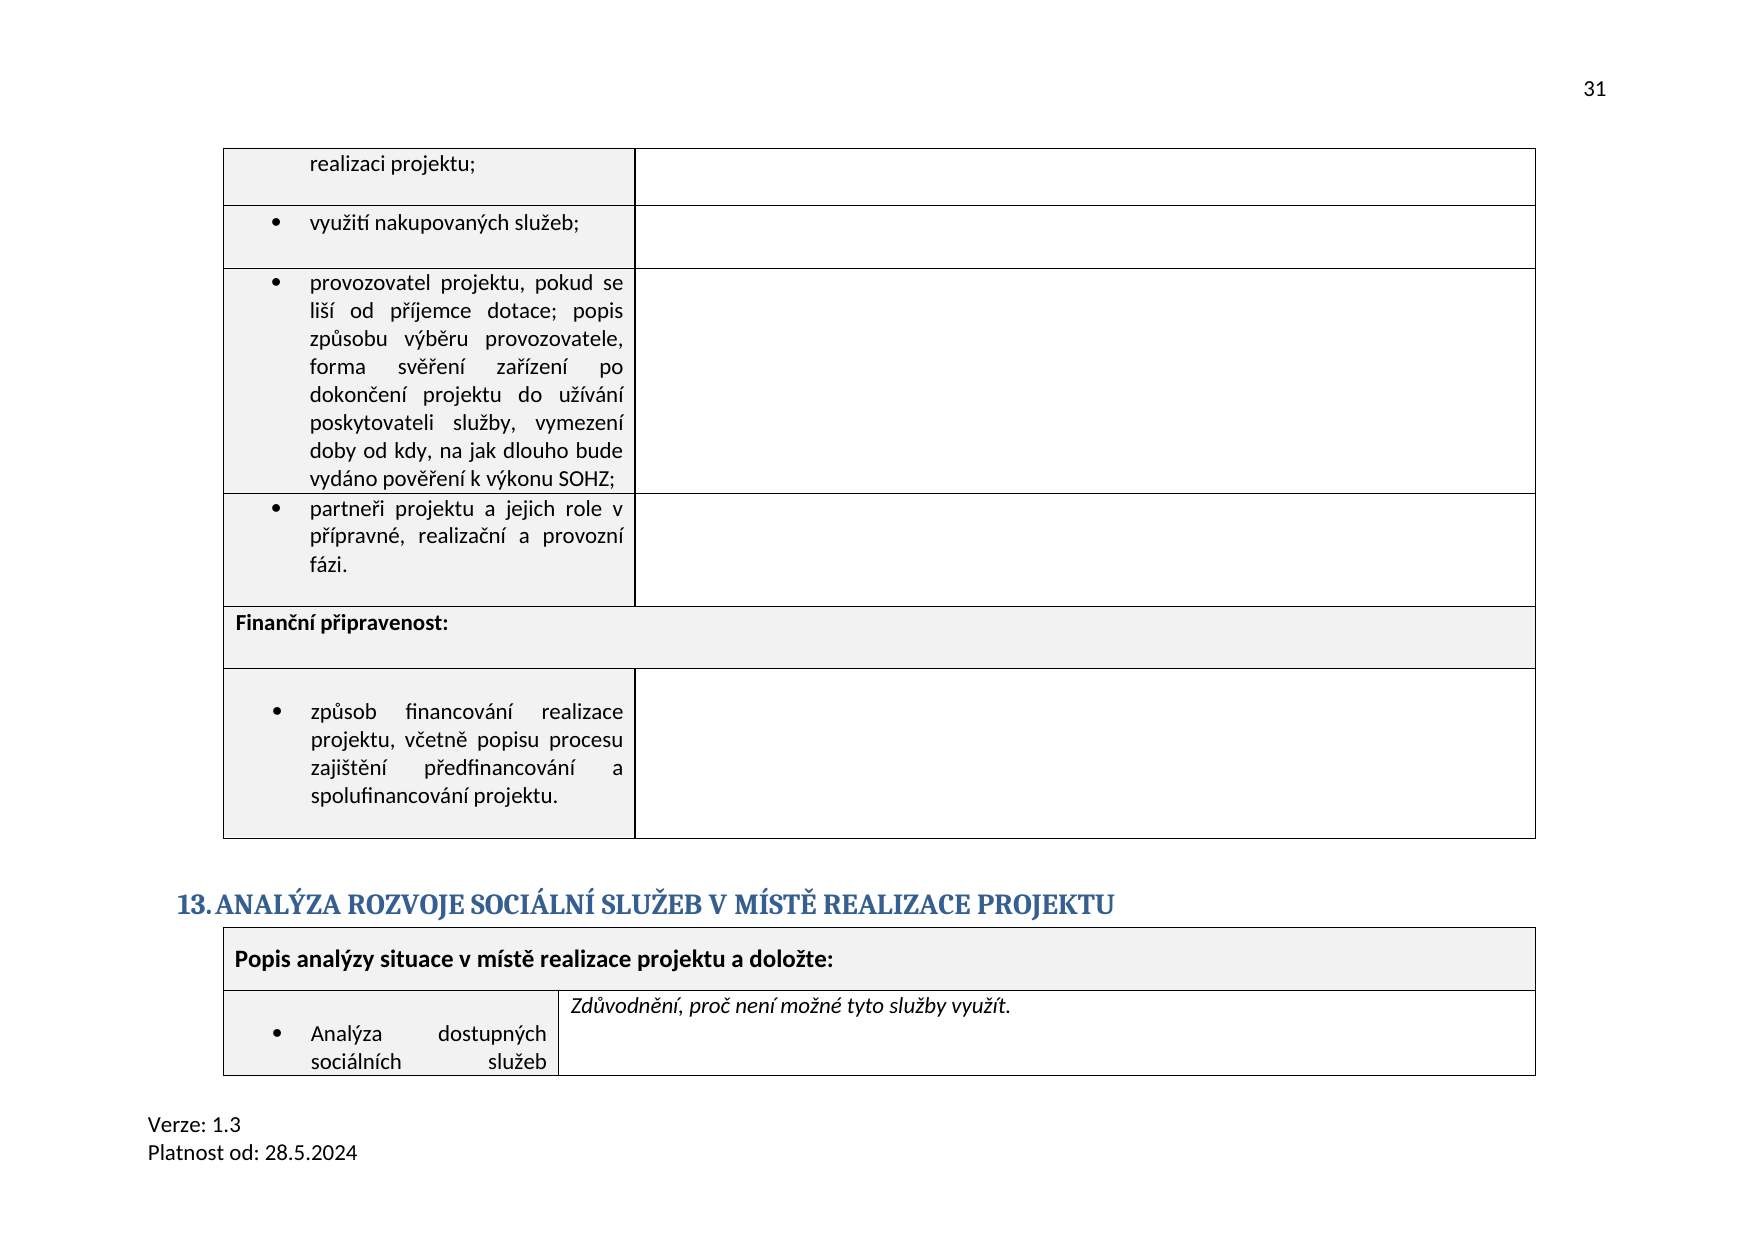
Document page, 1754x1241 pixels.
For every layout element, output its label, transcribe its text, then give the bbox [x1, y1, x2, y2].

table_cell [636, 269, 1535, 493]
table_cell provozovatel projektu, pokud se liší od příjemce dotace; popis způsobu výběru provozovatele, forma svěření zařízení po dokončení projektu do užívání poskytovateli služby, vymezení doby od kdy, na jak dlouho bude vydáno pověření k výkonu SOHZ; [224, 269, 634, 493]
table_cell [224, 991, 558, 1075]
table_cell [224, 149, 634, 205]
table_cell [559, 991, 1535, 1075]
table_cell způsob financování realizace projektu, včetně popisu procesu zajištění předfinancování a spolufinancování projektu. [224, 669, 634, 837]
table_header Popis analýzy situace v místě realizace projektu a doložte: [224, 928, 1535, 990]
table_cell partneři projektu a jejich role v přípravné, realizační a provozní fázi. [224, 494, 634, 606]
subtitle ANALÝZA ROZVOJE SOCIÁLNÍ SLUŽEB V MÍSTĚ REALIZACE PROJEKTU [177, 888, 1606, 922]
table_cell [636, 494, 1535, 606]
table_cell [636, 149, 1535, 205]
table_cell Finanční připravenost: [224, 607, 1535, 668]
table_cell [636, 669, 1535, 837]
table_cell [636, 206, 1535, 267]
table_cell využití nakupovaných služeb; [224, 206, 634, 267]
